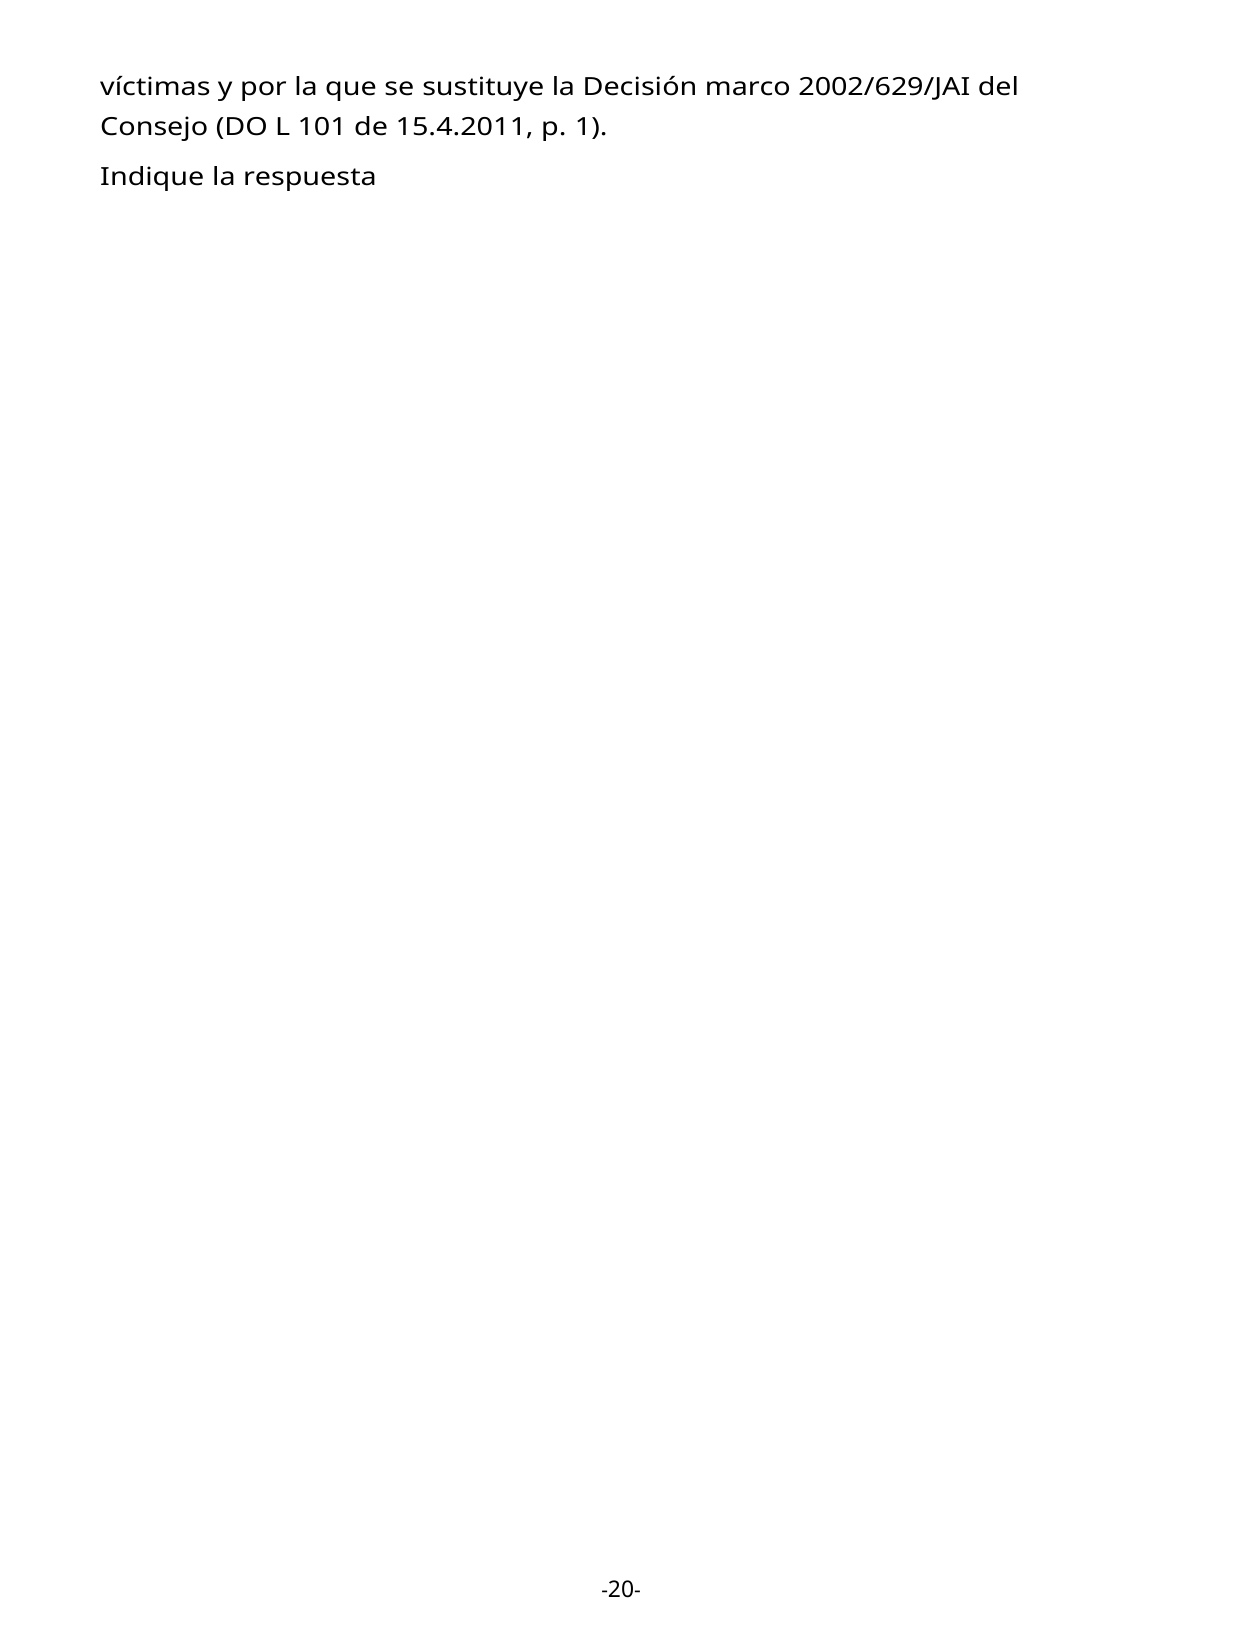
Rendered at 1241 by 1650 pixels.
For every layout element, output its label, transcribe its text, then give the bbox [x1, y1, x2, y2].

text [100, 69, 1122, 143]
text Indique la respuesta [100, 159, 1155, 193]
